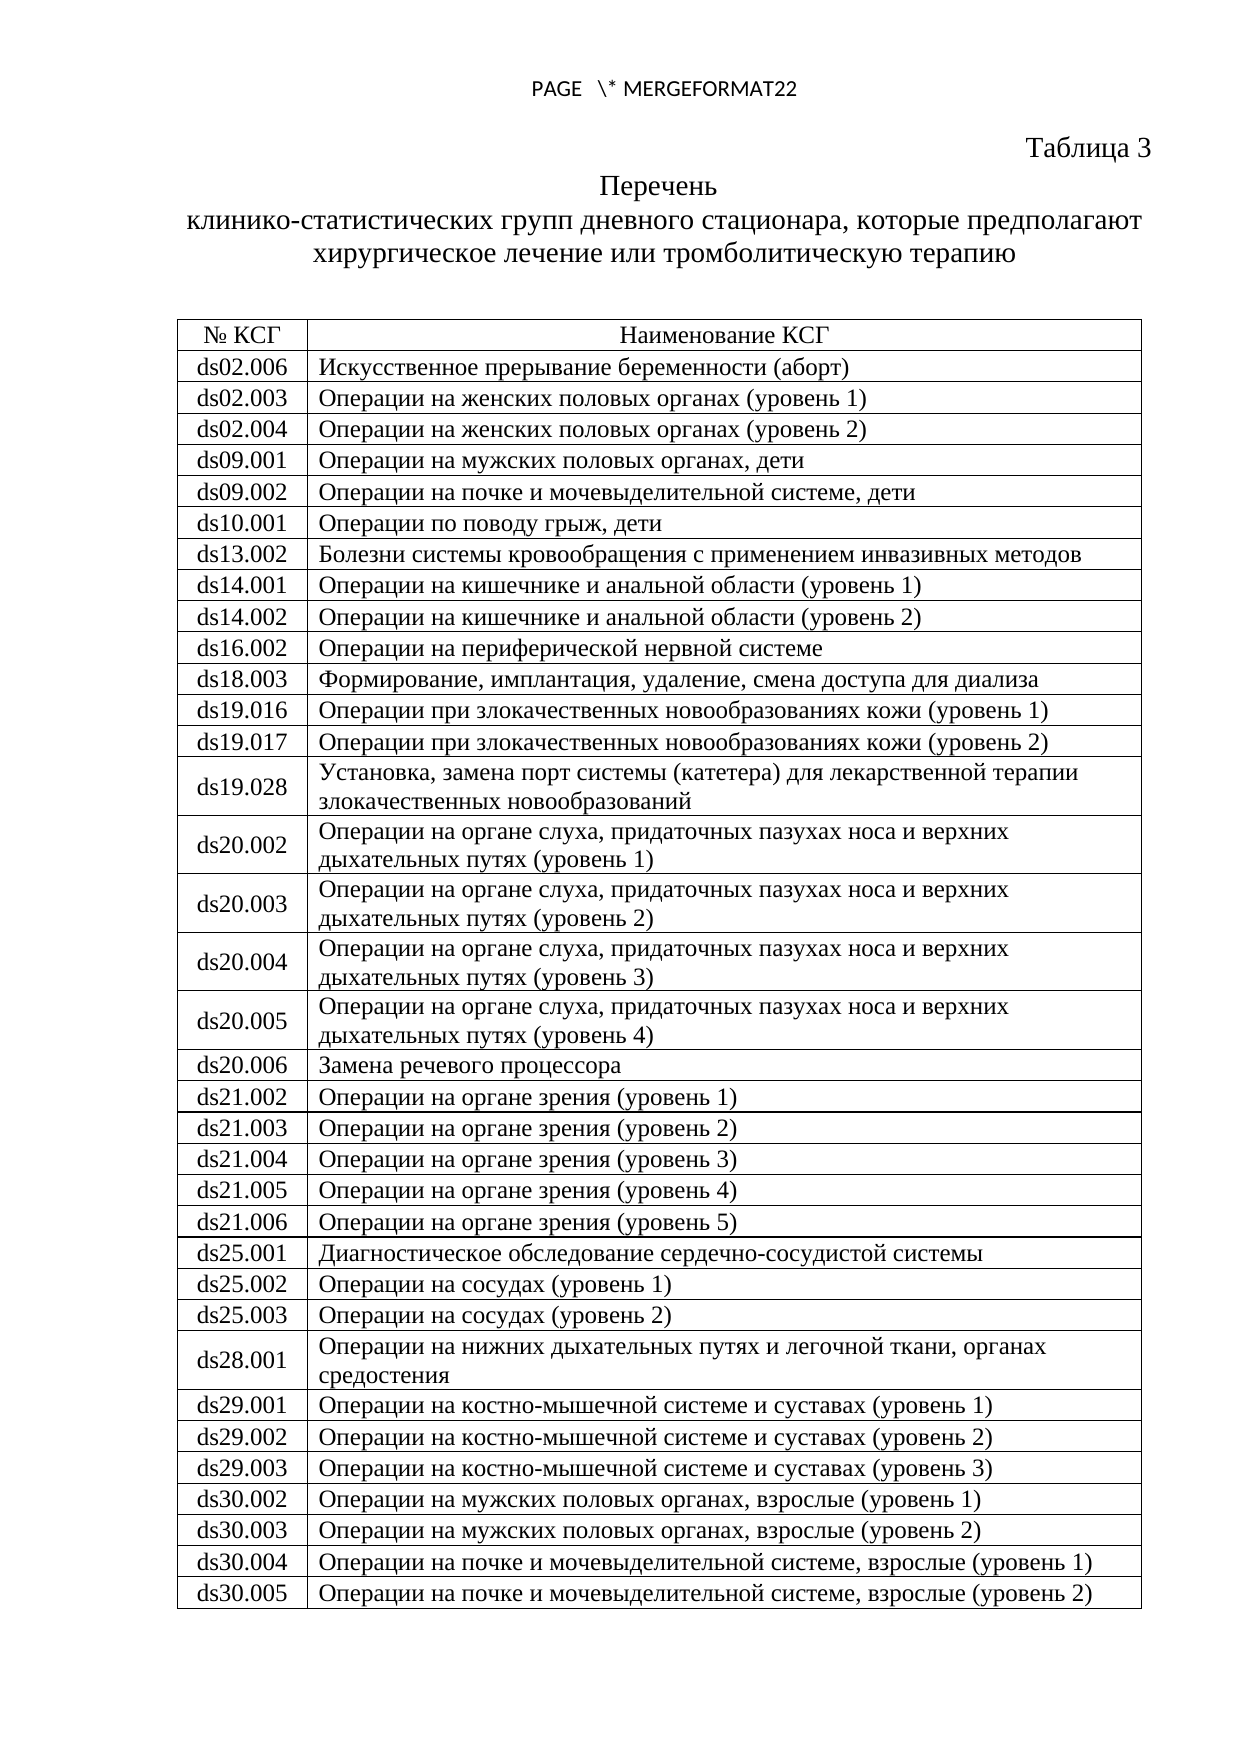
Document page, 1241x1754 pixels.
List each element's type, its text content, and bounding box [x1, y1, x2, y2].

table_cell Операции на органе слуха, придаточных пазухах носа и верхних дыхательных путях (уровень 1) [308, 816, 1141, 873]
table_cell Операции на женских половых органах (уровень 2) [308, 414, 1141, 444]
table_cell ds20.003 [178, 874, 307, 932]
table_cell ds28.001 [178, 1331, 307, 1389]
table_cell Операции на мужских половых органах, взрослые (уровень 2) [308, 1515, 1141, 1545]
table_header Наименование КСГ [308, 320, 1141, 350]
table_cell ds30.005 [178, 1577, 307, 1607]
table_cell Операции на почке и мочевыделительной системе, дети [308, 476, 1141, 506]
table_cell Операции на почке и мочевыделительной системе, взрослые (уровень 1) [308, 1546, 1141, 1576]
table_cell ds14.002 [178, 601, 307, 631]
table_cell Операции на органе зрения (уровень 5) [308, 1206, 1141, 1236]
table_cell Операции на органе слуха, придаточных пазухах носа и верхних дыхательных путях (уровень 3) [308, 933, 1141, 990]
table_cell ds21.003 [178, 1113, 307, 1143]
table_cell Операции на сосудах (уровень 1) [308, 1269, 1141, 1299]
table_cell ds14.001 [178, 570, 307, 600]
table_cell ds30.002 [178, 1484, 307, 1514]
table_cell Операции на мужских половых органах, взрослые (уровень 1) [308, 1484, 1141, 1514]
table_cell Искусственное прерывание беременности (аборт) [308, 351, 1141, 381]
table_cell Операции на периферической нервной системе [308, 632, 1141, 662]
table_cell Установка, замена порт системы (катетера) для лекарственной терапии злокачественных новообразований [308, 757, 1141, 815]
table_cell ds13.002 [178, 539, 307, 569]
table_cell Операции на кишечнике и анальной области (уровень 1) [308, 570, 1141, 600]
table_cell Болезни системы кровообращения с применением инвазивных методов [308, 539, 1141, 569]
table_cell ds30.003 [178, 1515, 307, 1545]
table_cell Формирование, имплантация, удаление, смена доступа для диализа [308, 664, 1141, 694]
table_cell ds25.001 [178, 1238, 307, 1268]
table_cell ds20.002 [178, 816, 307, 873]
table_cell Операции на органе слуха, придаточных пазухах носа и верхних дыхательных путях (уровень 4) [308, 991, 1141, 1049]
table_cell Операции по поводу грыж, дети [308, 507, 1141, 537]
table_cell Операции на почке и мочевыделительной системе, взрослые (уровень 2) [308, 1577, 1141, 1607]
table_cell Операции на органе зрения (уровень 1) [308, 1081, 1141, 1111]
table_cell Операции на кишечнике и анальной области (уровень 2) [308, 601, 1141, 631]
table_cell Операции на органе зрения (уровень 2) [308, 1113, 1141, 1143]
table_cell ds09.002 [178, 476, 307, 506]
table_cell ds21.005 [178, 1175, 307, 1205]
table_cell ds29.001 [178, 1390, 307, 1420]
table_cell ds21.004 [178, 1144, 307, 1174]
table_cell Операции на мужских половых органах, дети [308, 445, 1141, 475]
table_cell ds02.003 [178, 382, 307, 412]
table_cell ds29.002 [178, 1421, 307, 1451]
table_cell Операции на костно-мышечной системе и суставах (уровень 2) [308, 1421, 1141, 1451]
table_cell ds25.002 [178, 1269, 307, 1299]
table_cell ds02.006 [178, 351, 307, 381]
table_cell ds25.003 [178, 1300, 307, 1330]
table_cell ds19.017 [178, 726, 307, 756]
text Перечень [177, 168, 1139, 202]
table_cell Операции на сосудах (уровень 2) [308, 1300, 1141, 1330]
table_cell ds21.002 [178, 1081, 307, 1111]
table_cell Операции на органе зрения (уровень 3) [308, 1144, 1141, 1174]
table_cell ds09.001 [178, 445, 307, 475]
text клинико-статистических групп дневного стационара, которые предполагают хирургическое лечение или тромболитическую терапию [177, 202, 1152, 269]
table_cell Операции при злокачественных новообразованиях кожи (уровень 1) [308, 695, 1141, 725]
table_cell Операции при злокачественных новообразованиях кожи (уровень 2) [308, 726, 1141, 756]
table_cell ds18.003 [178, 664, 307, 694]
table_cell ds20.006 [178, 1050, 307, 1080]
table_cell Диагностическое обследование сердечно-сосудистой системы [308, 1238, 1141, 1268]
table_cell Операции на костно-мышечной системе и суставах (уровень 3) [308, 1452, 1141, 1482]
table_cell Операции на органе слуха, придаточных пазухах носа и верхних дыхательных путях (уровень 2) [308, 874, 1141, 932]
table_cell ds21.006 [178, 1206, 307, 1236]
table_cell ds19.016 [178, 695, 307, 725]
table_cell Замена речевого процессора [308, 1050, 1141, 1080]
text Таблица 3 [177, 130, 1152, 163]
table_cell ds20.004 [178, 933, 307, 990]
table_cell Операции на костно-мышечной системе и суставах (уровень 1) [308, 1390, 1141, 1420]
table_cell ds20.005 [178, 991, 307, 1049]
table_cell ds30.004 [178, 1546, 307, 1576]
table_cell ds19.028 [178, 757, 307, 815]
table_header № КСГ [178, 320, 307, 350]
table_cell ds02.004 [178, 414, 307, 444]
table_cell ds16.002 [178, 632, 307, 662]
table_cell Операции на женских половых органах (уровень 1) [308, 382, 1141, 412]
table_cell Операции на нижних дыхательных путях и легочной ткани, органах средостения [308, 1331, 1141, 1389]
table_cell ds10.001 [178, 507, 307, 537]
table_cell Операции на органе зрения (уровень 4) [308, 1175, 1141, 1205]
table_cell ds29.003 [178, 1452, 307, 1482]
